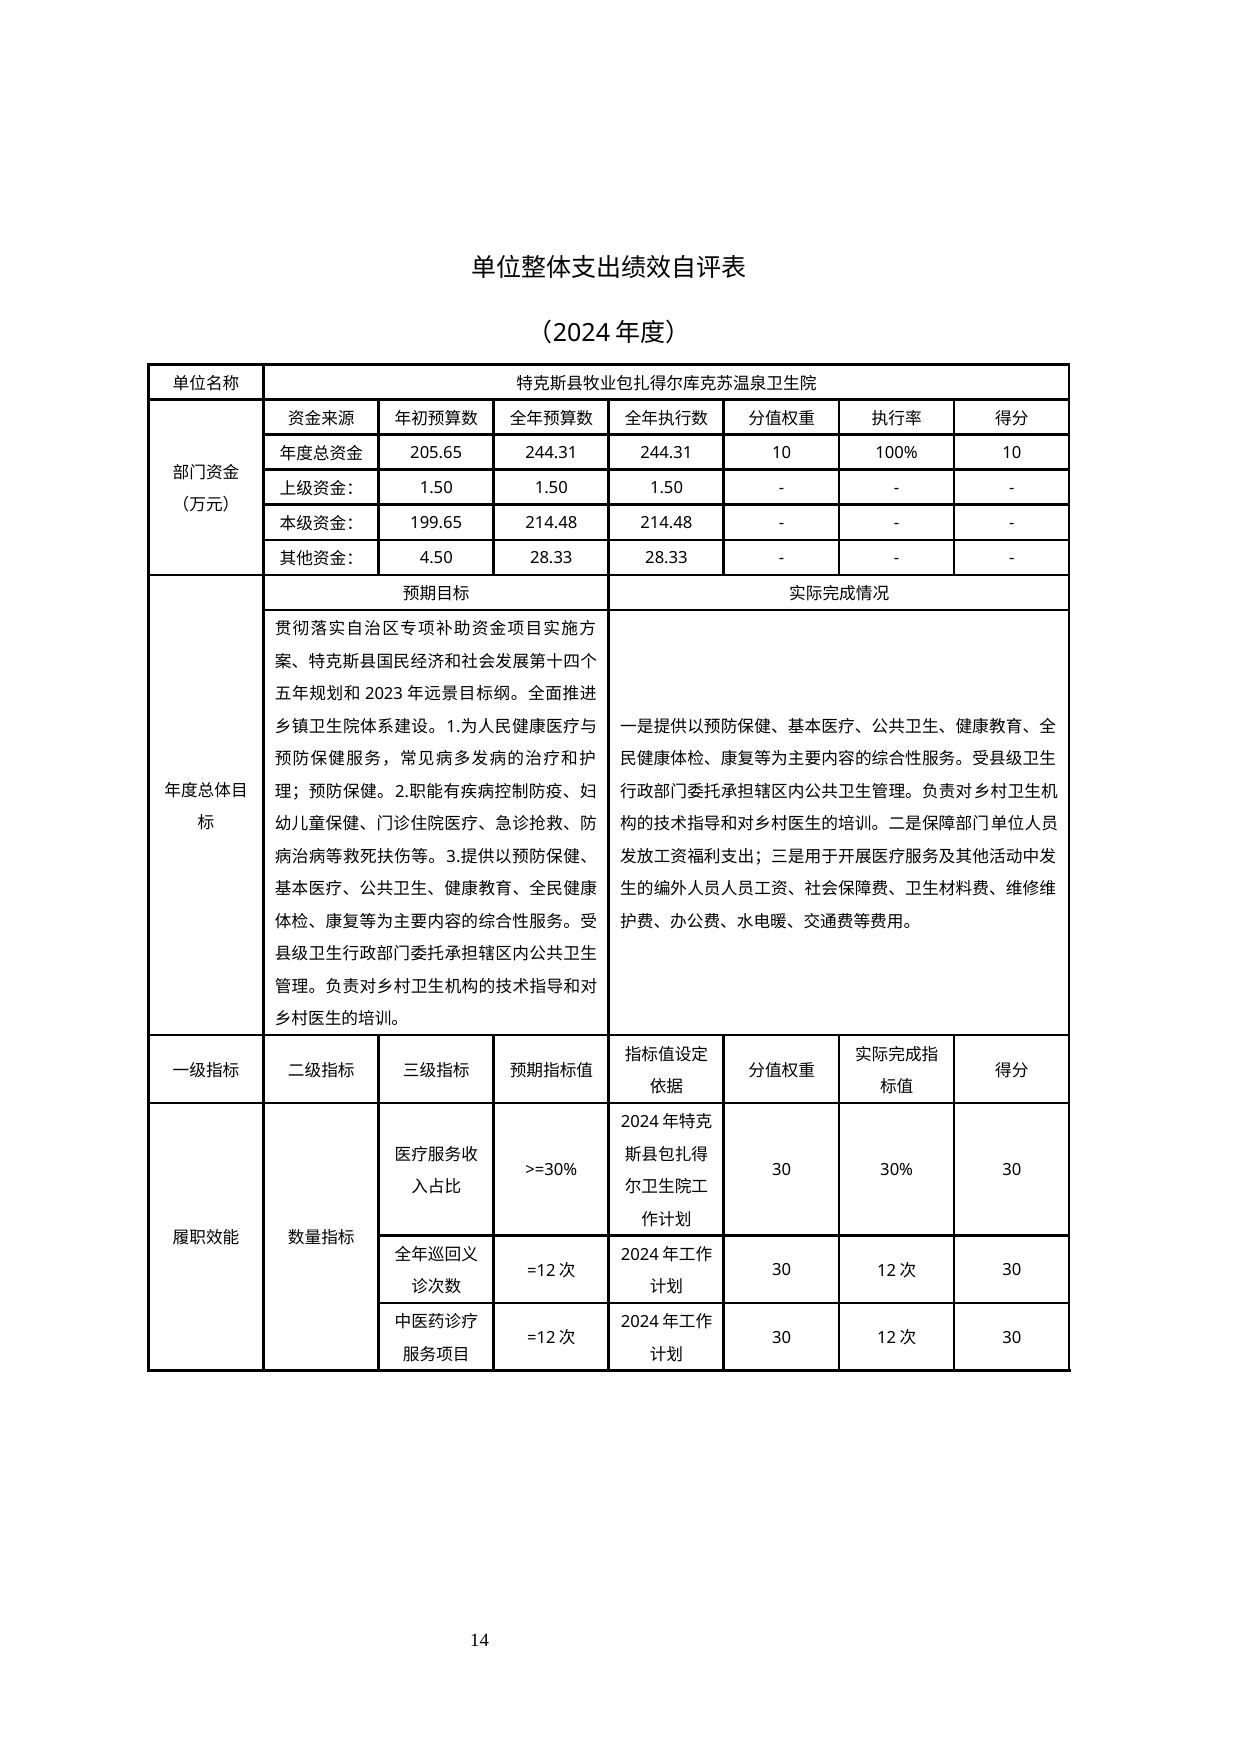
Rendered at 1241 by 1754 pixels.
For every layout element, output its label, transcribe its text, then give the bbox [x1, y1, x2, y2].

table_cell 本级资金： [265, 506, 377, 538]
table_cell 贯彻落实自治区专项补助资金项目实施方案、特克斯县国民经济和社会发展第十四个五年规划和2023年远景目标纲。全面推进乡镇卫生院体系建设。1.为人民健康医疗与预防保健服务，常见病多发病的治疗和护理；预防保健。2.职能有疾病控制防疫、妇幼儿童保健、门诊住院医疗、急诊抢救、防病治病等救死扶伤等。3.提供以预防保健、基本医疗、公共卫生、健康教育、全民健康体检、康复等为主要内容的综合性服务。受县级卫生行政部门委托承担辖区内公共卫生管理。负责对乡村卫生机构的技术指导和对乡村医生的培训。 [265, 611, 607, 1034]
table_cell （2024年度） [148, 298, 1069, 363]
table_cell 中医药诊疗服务项目 [380, 1304, 492, 1369]
table_cell 资金来源 [265, 401, 377, 433]
table_cell 30 [725, 1104, 838, 1234]
table_cell 1.50 [610, 471, 722, 503]
table_cell - [955, 471, 1068, 503]
table_cell 30 [725, 1237, 838, 1302]
table_cell 年度总资金 [265, 436, 377, 468]
table_cell 全年巡回义诊次数 [380, 1237, 492, 1302]
table_cell >=30% [495, 1104, 607, 1234]
table_cell 一是提供以预防保健、基本医疗、公共卫生、健康教育、全民健康体检、康复等为主要内容的综合性服务。受县级卫生行政部门委托承担辖区内公共卫生管理。负责对乡村卫生机构的技术指导和对乡村医生的培训。二是保障部门单位人员发放工资福利支出；三是用于开展医疗服务及其他活动中发生的编外人员人员工资、社会保障费、卫生材料费、维修维护费、办公费、水电暖、交通费等费用。 [610, 611, 1068, 1034]
table_cell 三级指标 [380, 1036, 492, 1101]
table_cell 1.50 [380, 471, 492, 503]
table_cell 10 [955, 436, 1068, 468]
table_cell 12次 [840, 1237, 953, 1302]
table_cell - [840, 506, 953, 538]
table_cell 医疗服务收入占比 [380, 1104, 492, 1234]
table_cell - [725, 506, 838, 538]
table_cell 执行率 [840, 401, 953, 433]
table_cell 数量指标 [265, 1104, 377, 1369]
table_cell 分值权重 [725, 401, 838, 433]
table_cell 1.50 [495, 471, 607, 503]
table_header 单位整体支出绩效自评表 [148, 233, 1069, 298]
table_cell 二级指标 [265, 1036, 377, 1101]
table_cell - [955, 506, 1068, 538]
table_cell 全年执行数 [610, 401, 722, 433]
table_cell 一级指标 [150, 1036, 262, 1101]
table_cell - [840, 541, 953, 573]
table_cell 部门资金（万元） [150, 401, 262, 573]
table_cell 其他资金： [265, 541, 377, 573]
table_cell 得分 [955, 1036, 1068, 1101]
table_cell - [725, 471, 838, 503]
table_cell 全年预算数 [495, 401, 607, 433]
table_cell 预期指标值 [495, 1036, 607, 1101]
table_cell 单位名称 [150, 366, 262, 398]
table_cell 特克斯县牧业包扎得尔库克苏温泉卫生院 [265, 366, 1068, 398]
table_cell 年度总体目标 [150, 576, 262, 1034]
table_cell 30 [955, 1304, 1068, 1369]
table_cell - [725, 541, 838, 573]
table_cell 预期目标 [265, 576, 607, 609]
table_cell - [955, 541, 1068, 573]
table_cell 4.50 [380, 541, 492, 573]
table_cell 10 [725, 436, 838, 468]
table_cell 214.48 [610, 506, 722, 538]
table_cell 实际完成情况 [610, 576, 1068, 609]
table_cell 2024年特克斯县包扎得尔卫生院工作计划 [610, 1104, 722, 1234]
table_cell 2024年工作计划 [610, 1237, 722, 1302]
table_cell 205.65 [380, 436, 492, 468]
table_cell 得分 [955, 401, 1068, 433]
table_cell 上级资金： [265, 471, 377, 503]
table_cell 履职效能 [150, 1104, 262, 1369]
table_cell 分值权重 [725, 1036, 838, 1101]
table_cell 214.48 [495, 506, 607, 538]
table_cell 30 [955, 1237, 1068, 1302]
table_cell 28.33 [610, 541, 722, 573]
table_cell 244.31 [610, 436, 722, 468]
table_cell 实际完成指标值 [840, 1036, 953, 1101]
table_cell 年初预算数 [380, 401, 492, 433]
table_cell 30% [840, 1104, 953, 1234]
table_cell 30 [725, 1304, 838, 1369]
table_cell 100% [840, 436, 953, 468]
table_cell 12次 [840, 1304, 953, 1369]
table_cell 指标值设定依据 [610, 1036, 722, 1101]
table_cell 199.65 [380, 506, 492, 538]
table_cell =12次 [495, 1304, 607, 1369]
table_cell - [840, 471, 953, 503]
table_cell 28.33 [495, 541, 607, 573]
table_cell 2024年工作计划 [610, 1304, 722, 1369]
table_cell =12次 [495, 1237, 607, 1302]
table_cell 244.31 [495, 436, 607, 468]
table_cell 30 [955, 1104, 1068, 1234]
